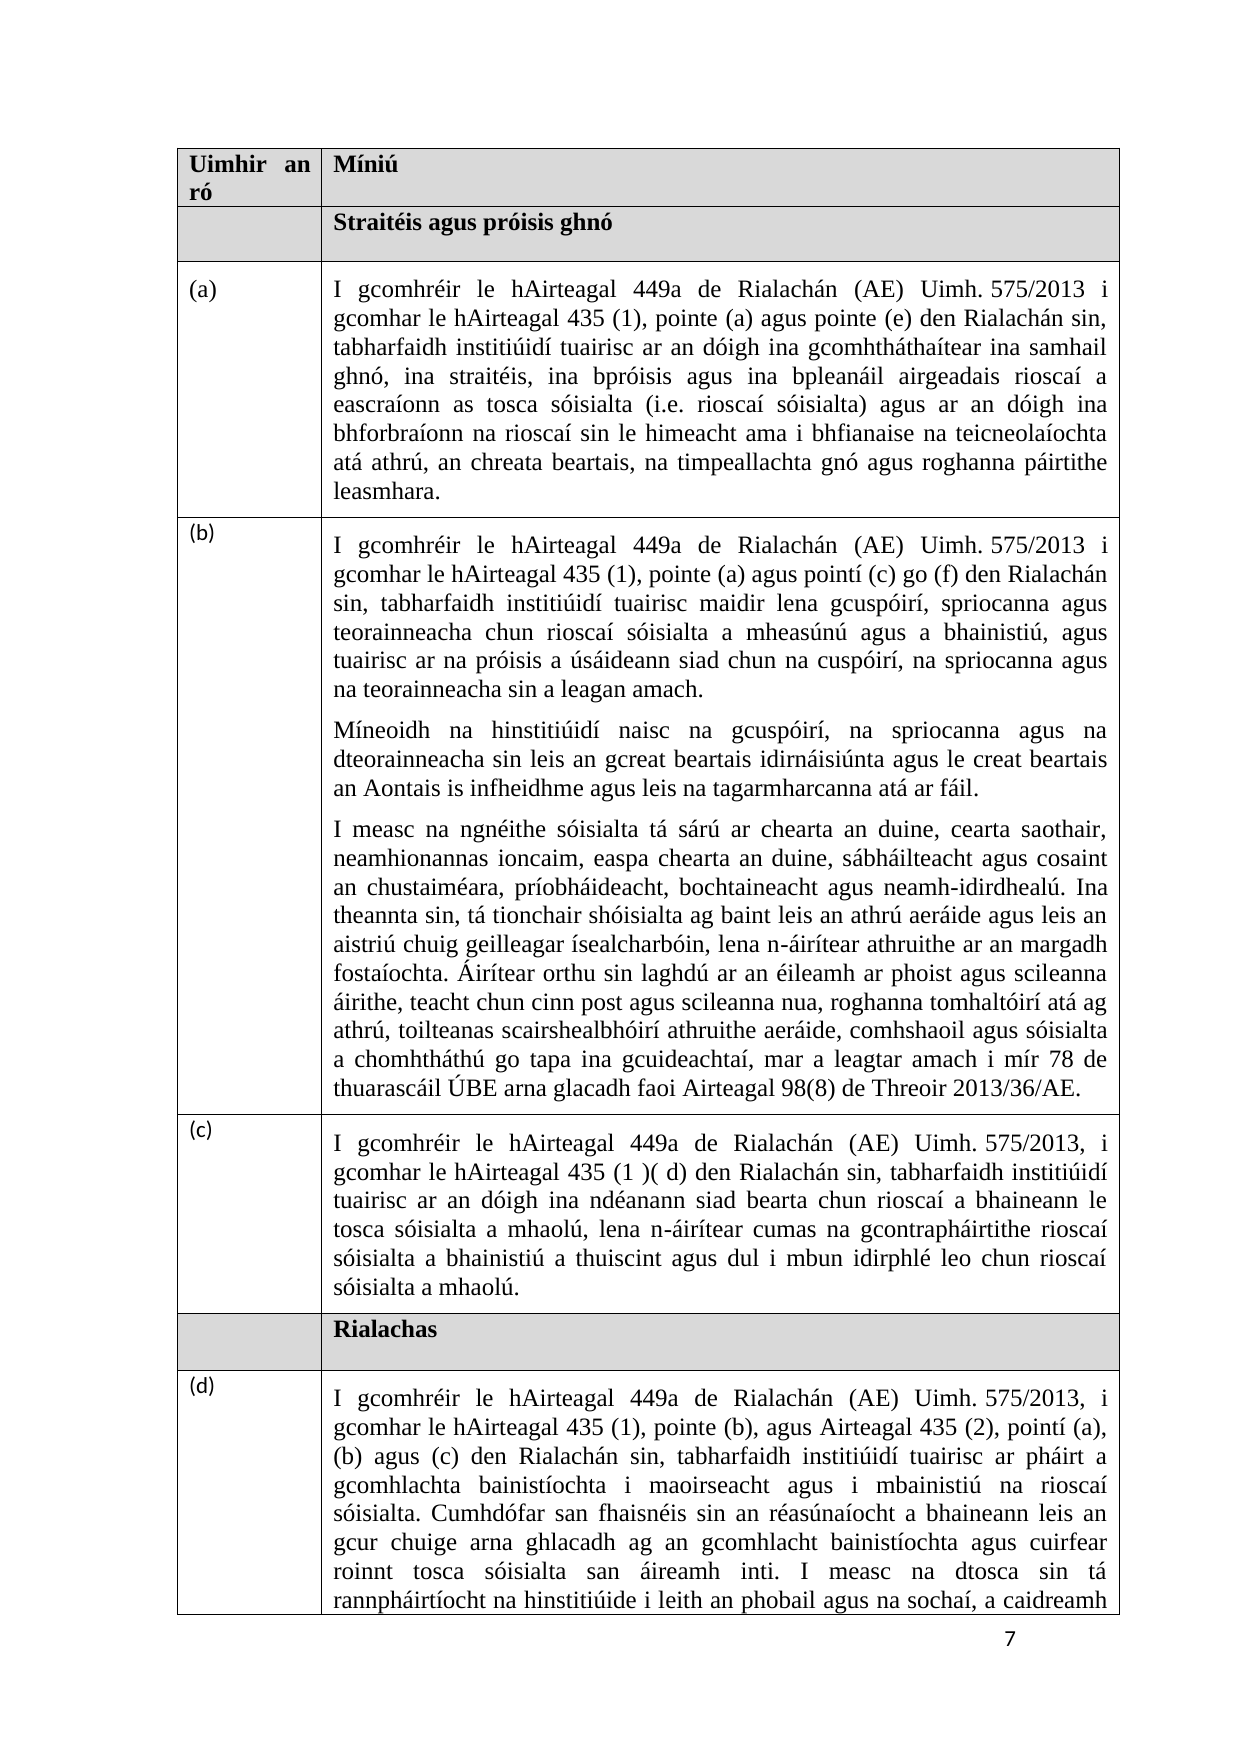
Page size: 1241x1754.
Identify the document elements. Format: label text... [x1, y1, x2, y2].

table_cell (d) [178, 1371, 321, 1613]
table_cell [178, 1314, 321, 1370]
table_cell I gcomhréir le hAirteagal 449a de Rialachán (AE) Uimh. 575/2013, i gcomhar le hAirteagal 435 (1 )( d) den Rialachán sin, tabharfaidh institiúidí tuairisc ar an dóigh ina ndéanann siad bearta chun rioscaí a bhaineann le tosca sóisialta a mhaolú, lena n-áirítear cumas na gcontrapháirtithe rioscaí sóisialta a bhainistiú a thuiscint agus dul i mbun idirphlé leo chun rioscaí sóisialta a mhaolú. [322, 1115, 1119, 1313]
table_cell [322, 1371, 1119, 1613]
table_cell I gcomhréir le hAirteagal 449a de Rialachán (AE) Uimh. 575/2013 i gcomhar le hAirteagal 435 (1), pointe (a) agus pointe (e) den Rialachán sin, tabharfaidh institiúidí tuairisc ar an dóigh ina gcomhtháthaítear ina samhail ghnó, ina straitéis, ina bpróisis agus ina bpleanáil airgeadais rioscaí a eascraíonn as tosca sóisialta (i.e. rioscaí sóisialta) agus ar an dóigh ina bhforbraíonn na rioscaí sin le himeacht ama i bhfianaise na teicneolaíochta atá athrú, an chreata beartais, na timpeallachta gnó agus roghanna páirtithe leasmhara. [322, 262, 1119, 517]
table_cell Uimhir an ró [178, 149, 321, 206]
table_cell Míniú [322, 149, 1119, 206]
table_cell Rialachas [322, 1314, 1119, 1370]
table_cell Straitéis agus próisis ghnó [322, 207, 1119, 261]
table_cell [178, 207, 321, 261]
table_cell I gcomhréir le hAirteagal 449a de Rialachán (AE) Uimh. 575/2013 i gcomhar le hAirteagal 435 (1), pointe (a) agus pointí (c) go (f) den Rialachán sin, tabharfaidh institiúidí tuairisc maidir lena gcuspóirí, spriocanna agus teorainneacha chun rioscaí sóisialta a mheasúnú agus a bhainistiú, agus tuairisc ar na próisis a úsáideann siad chun na cuspóirí, na spriocanna agus na teorainneacha sin a leagan amach. Míneoidh na hinstitiúidí naisc na gcuspóirí, na spriocanna agus na dteorainneacha sin leis an gcreat beartais idirnáisiúnta agus le creat beartais an Aontais is infheidhme agus leis na tagarmharcanna atá ar fáil. I measc na ngnéithe sóisialta tá sárú ar chearta an duine, cearta saothair, neamhionannas ioncaim, easpa chearta an duine, sábháilteacht agus cosaint an chustaiméara, príobháideacht, bochtaineacht agus neamh-idirdhealú. Ina theannta sin, tá tionchair shóisialta ag baint leis an athrú aeráide agus leis an aistriú chuig geilleagar ísealcharbóin, lena n-áirítear athruithe ar an margadh fostaíochta. Áirítear orthu sin laghdú ar an éileamh ar phoist agus scileanna áirithe, teacht chun cinn post agus scileanna nua, roghanna tomhaltóirí atá ag athrú, toilteanas scairshealbhóirí athruithe aeráide, comhshaoil agus sóisialta a chomhtháthú go tapa ina gcuideachtaí, mar a leagtar amach i mír 78 de thuarascáil ÚBE arna glacadh faoi Airteagal 98(8) de Threoir 2013/36/AE. [322, 518, 1119, 1114]
table_cell (c) [178, 1115, 321, 1313]
table_cell (b) [178, 518, 321, 1114]
table_cell (a) [178, 262, 321, 517]
